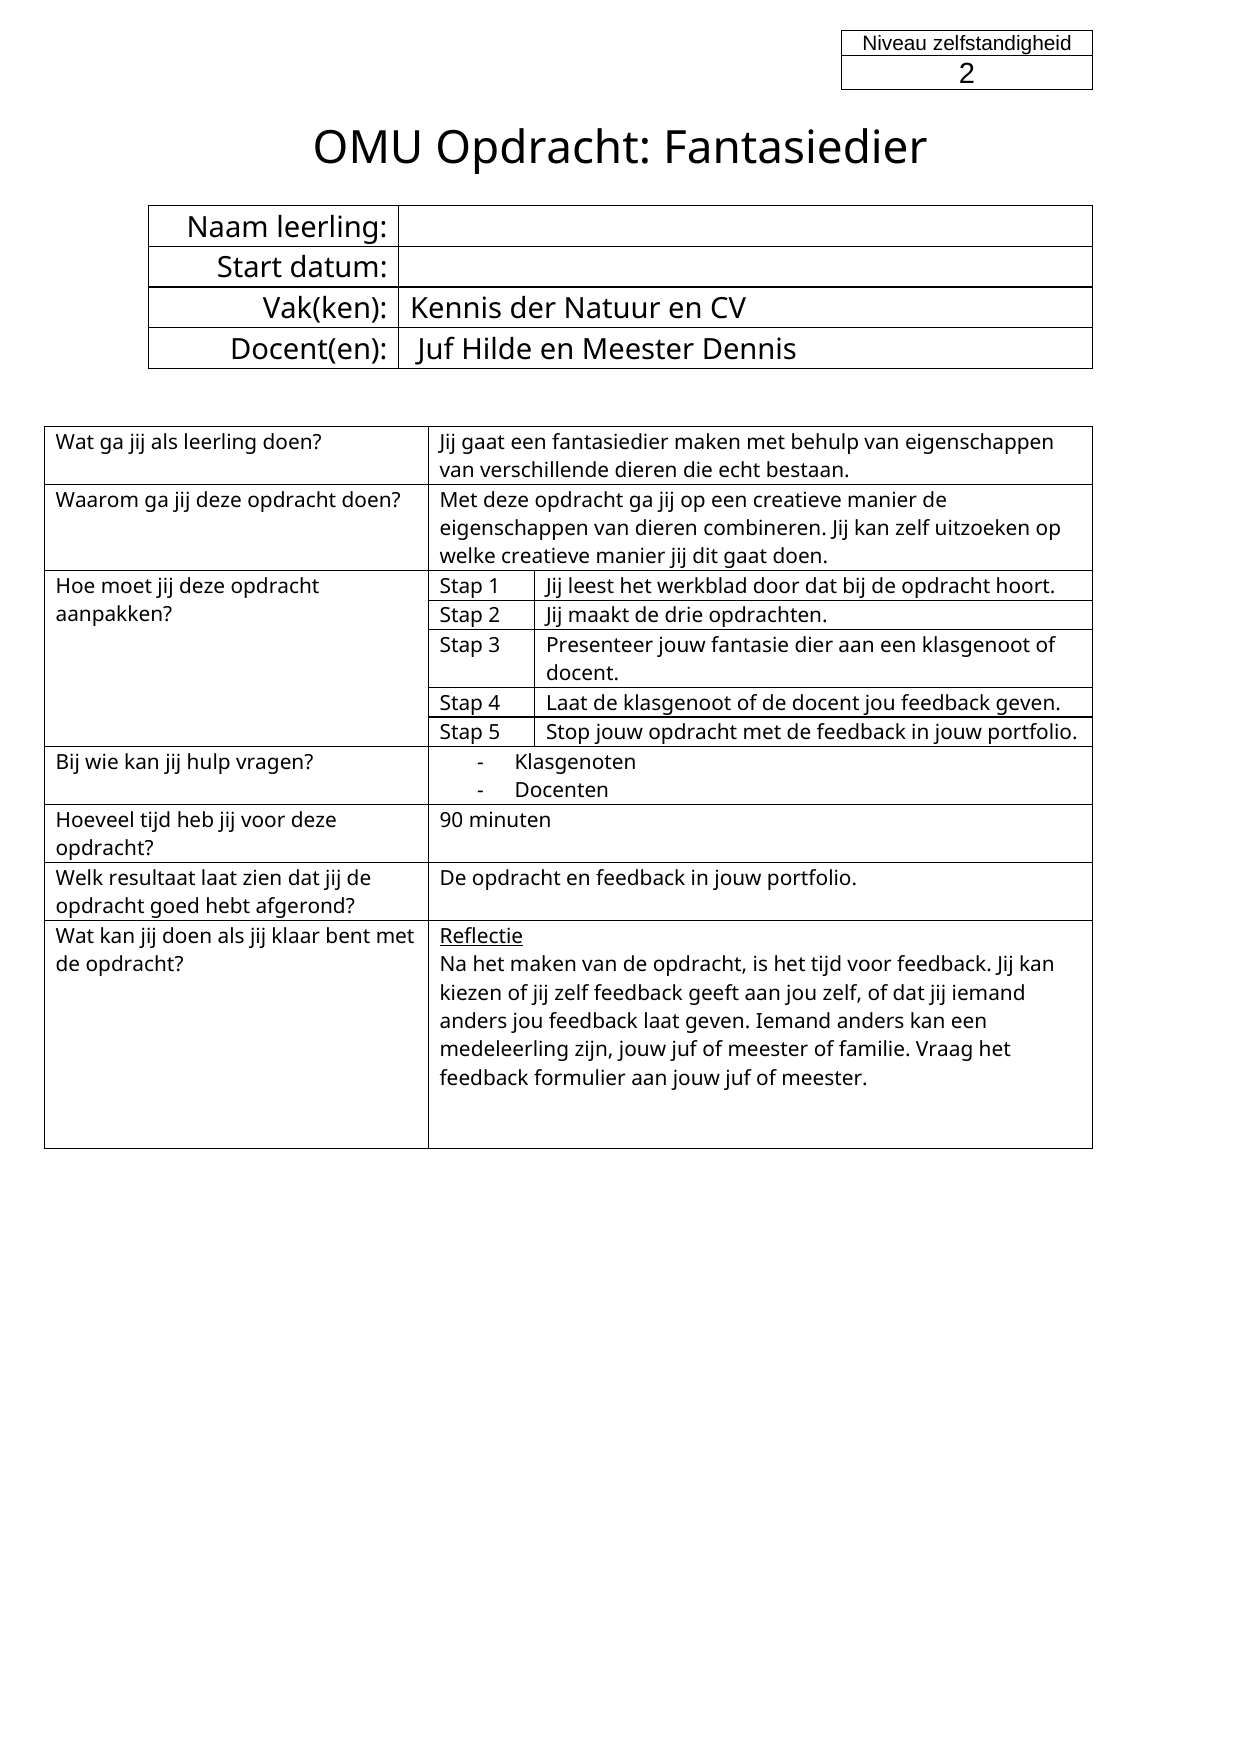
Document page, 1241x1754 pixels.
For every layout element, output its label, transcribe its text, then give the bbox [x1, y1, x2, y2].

table_cell Waarom ga jij deze opdracht doen? [45, 485, 428, 570]
table_cell Stap 2 [429, 601, 534, 629]
table_cell Wat kan jij doen als jij klaar bent met de opdracht? [45, 921, 428, 1148]
table_cell Stop jouw opdracht met de feedback in jouw portfolio. [535, 718, 1092, 746]
table_cell Stap 1 [429, 571, 534, 599]
table_cell Met deze opdracht ga jij op een creatieve manier de eigenschappen van dieren combineren. Jij kan zelf uitzoeken op welke creatieve manier jij dit gaat doen. [429, 485, 1092, 570]
table_cell Reflectie Na het maken van de opdracht, is het tijd voor feedback. Jij kan kiezen of jij zelf feedback geeft aan jou zelf, of dat jij iemand anders jou feedback laat geven. Iemand anders kan een medeleerling zijn, jouw juf of meester of familie. Vraag het feedback formulier aan jouw juf of meester. [429, 921, 1092, 1148]
table_cell Jij leest het werkblad door dat bij de opdracht hoort. [535, 571, 1092, 599]
table_cell Jij maakt de drie opdrachten. [535, 601, 1092, 629]
table_cell Docent(en): [149, 328, 398, 368]
table_cell 90 minuten [429, 805, 1092, 862]
table_cell Welk resultaat laat zien dat jij de opdracht goed hebt afgerond? [45, 863, 428, 920]
table_cell Juf Hilde en Meester Dennis [399, 328, 1092, 368]
table_cell Vak(ken): [149, 288, 398, 327]
table_cell Hoeveel tijd heb jij voor deze opdracht? [45, 805, 428, 862]
text OMU Opdracht: Fantasiedier [148, 114, 1093, 177]
table_header Naam leerling: [149, 206, 398, 246]
table_cell Stap 5 [429, 718, 534, 746]
table_cell [399, 247, 1092, 286]
table_cell Laat de klasgenoot of de docent jou feedback geven. [535, 688, 1092, 716]
table_cell Klasgenoten Docenten [429, 747, 1092, 804]
table_cell Stap 4 [429, 688, 534, 716]
table_header Jij gaat een fantasiedier maken met behulp van eigenschappen van verschillende dieren die echt bestaan. [429, 427, 1092, 484]
table_cell Presenteer jouw fantasie dier aan een klasgenoot of docent. [535, 630, 1092, 687]
table_cell Start datum: [149, 247, 398, 286]
table_cell Bij wie kan jij hulp vragen? [45, 747, 428, 804]
table_cell Stap 3 [429, 630, 534, 687]
table_header Wat ga jij als leerling doen? [45, 427, 428, 484]
table_cell Hoe moet jij deze opdracht aanpakken? [45, 571, 428, 746]
table_header [399, 206, 1092, 246]
table_cell Kennis der Natuur en CV [399, 288, 1092, 327]
table_cell De opdracht en feedback in jouw portfolio. [429, 863, 1092, 920]
